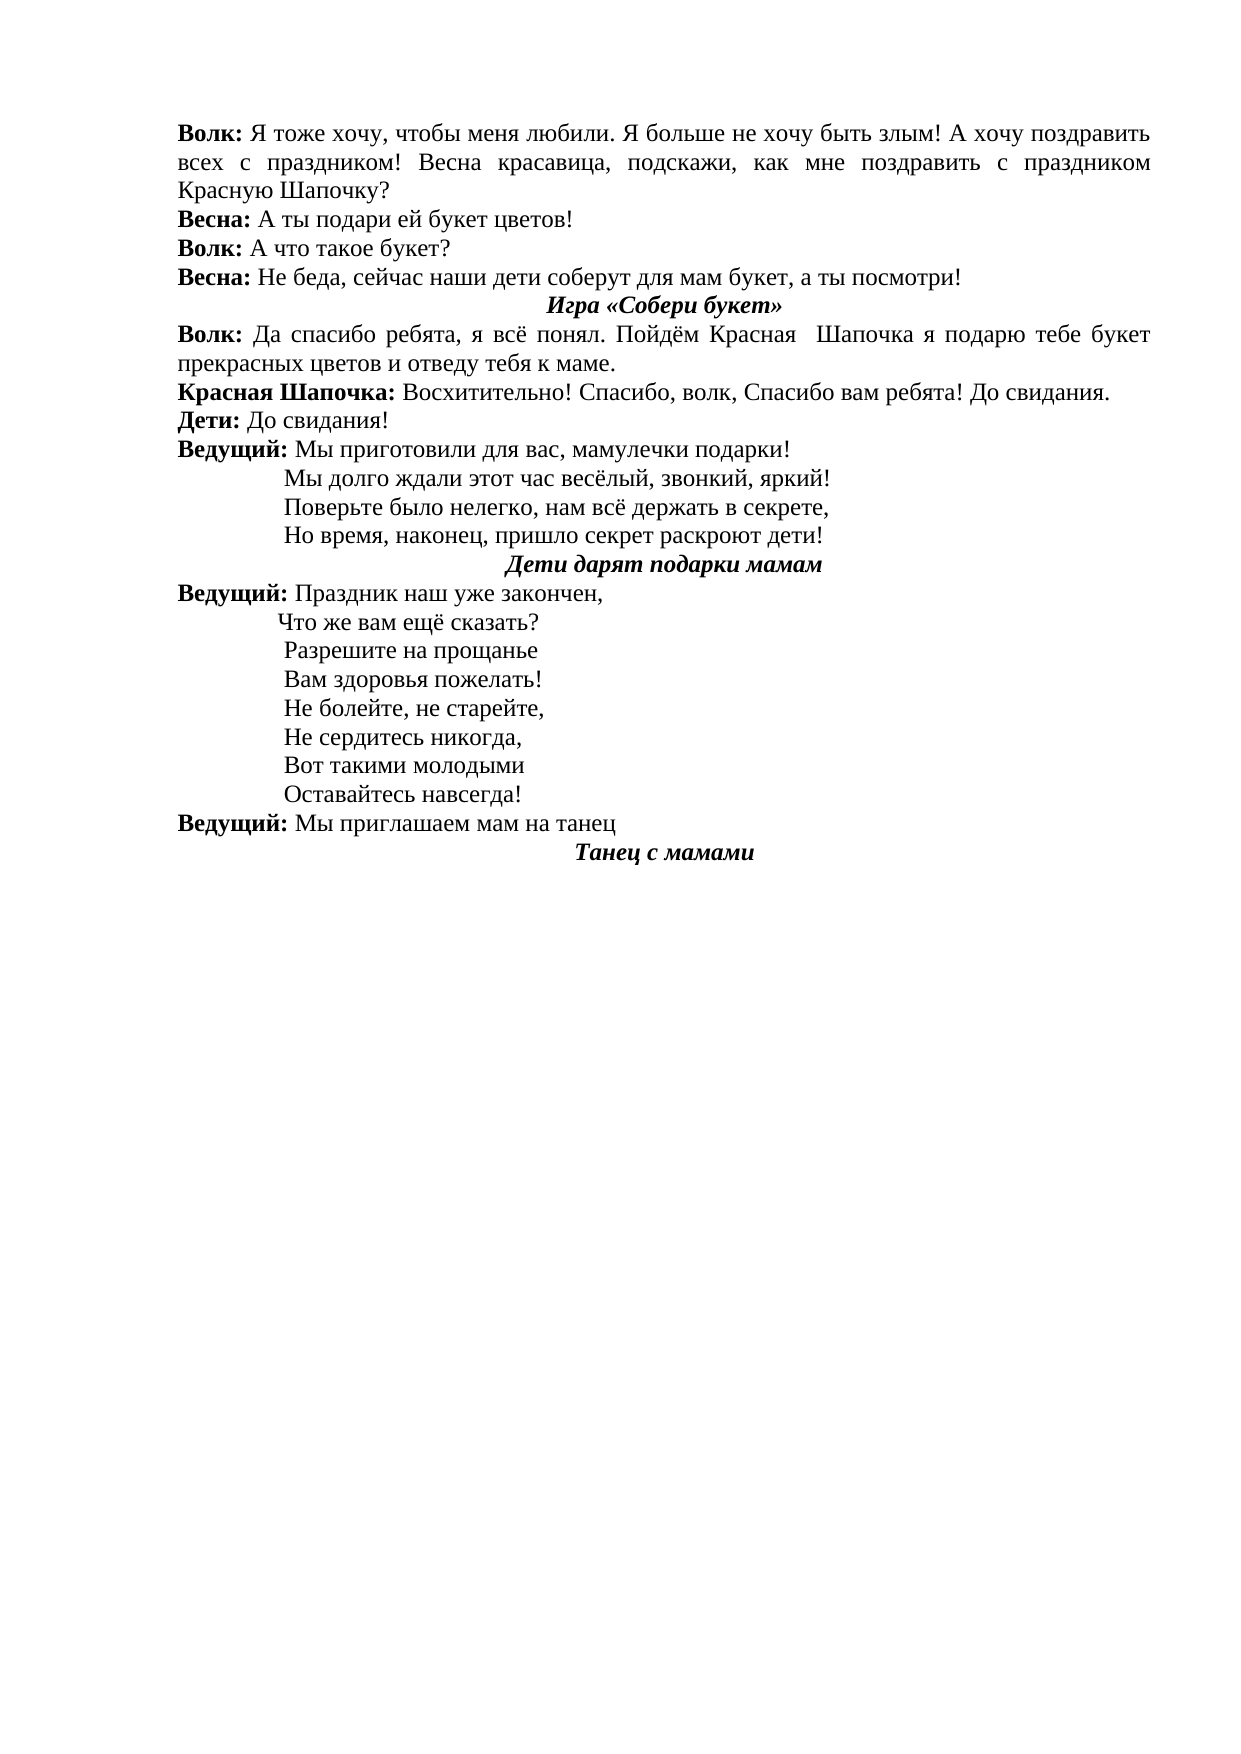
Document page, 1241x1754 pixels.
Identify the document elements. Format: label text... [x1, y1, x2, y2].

text Красная Шапочка: Восхитительно! Спасибо, волк, Спасибо вам ребята! До свидания. [177, 377, 1152, 406]
text Волк: Я тоже хочу, чтобы меня любили. Я больше не хочу быть злым! А хочу поздравить всех с праздником! Весна красавица, подскажи, как мне поздравить с праздником Красную Шапочку? [177, 118, 1152, 204]
text Весна: А ты подари ей букет цветов! [177, 204, 1152, 233]
text Ведущий: Мы приглашаем мам на танец [177, 808, 1152, 837]
text Дети: До свидания! [177, 406, 1152, 434]
text Оставайтесь навсегда! [177, 779, 1152, 808]
text Ведущий: Мы приготовили для вас, мамулечки подарки! [177, 434, 1152, 463]
text Игра «Собери букет» [177, 291, 1152, 319]
text Ведущий: Праздник наш уже закончен, [177, 578, 1152, 607]
text Вот такими молодыми [177, 751, 1152, 779]
text Поверьте было нелегко, нам всё держать в секрете, [177, 492, 1152, 521]
text Волк: А что такое букет? [177, 233, 1152, 262]
text Танец с мамами [177, 837, 1152, 866]
text Дети дарят подарки мамам [177, 549, 1152, 578]
text Разрешите на прощанье [177, 636, 1152, 664]
text Но время, наконец, пришло секрет раскроют дети! [177, 521, 1152, 549]
text Не сердитесь никогда, [177, 722, 1152, 751]
text Вам здоровья пожелать! [177, 664, 1152, 693]
text Мы долго ждали этот час весёлый, звонкий, яркий! [177, 463, 1152, 492]
text Не болейте, не старейте, [177, 693, 1152, 722]
text Весна: Не беда, сейчас наши дети соберут для мам букет, а ты посмотри! [177, 262, 1152, 291]
text Что же вам ещё сказать? [177, 607, 1152, 636]
text Волк: Да спасибо ребята, я всё понял. Пойдём Красная Шапочка я подарю тебе букет прекрасных цветов и отведу тебя к маме. [177, 319, 1152, 377]
